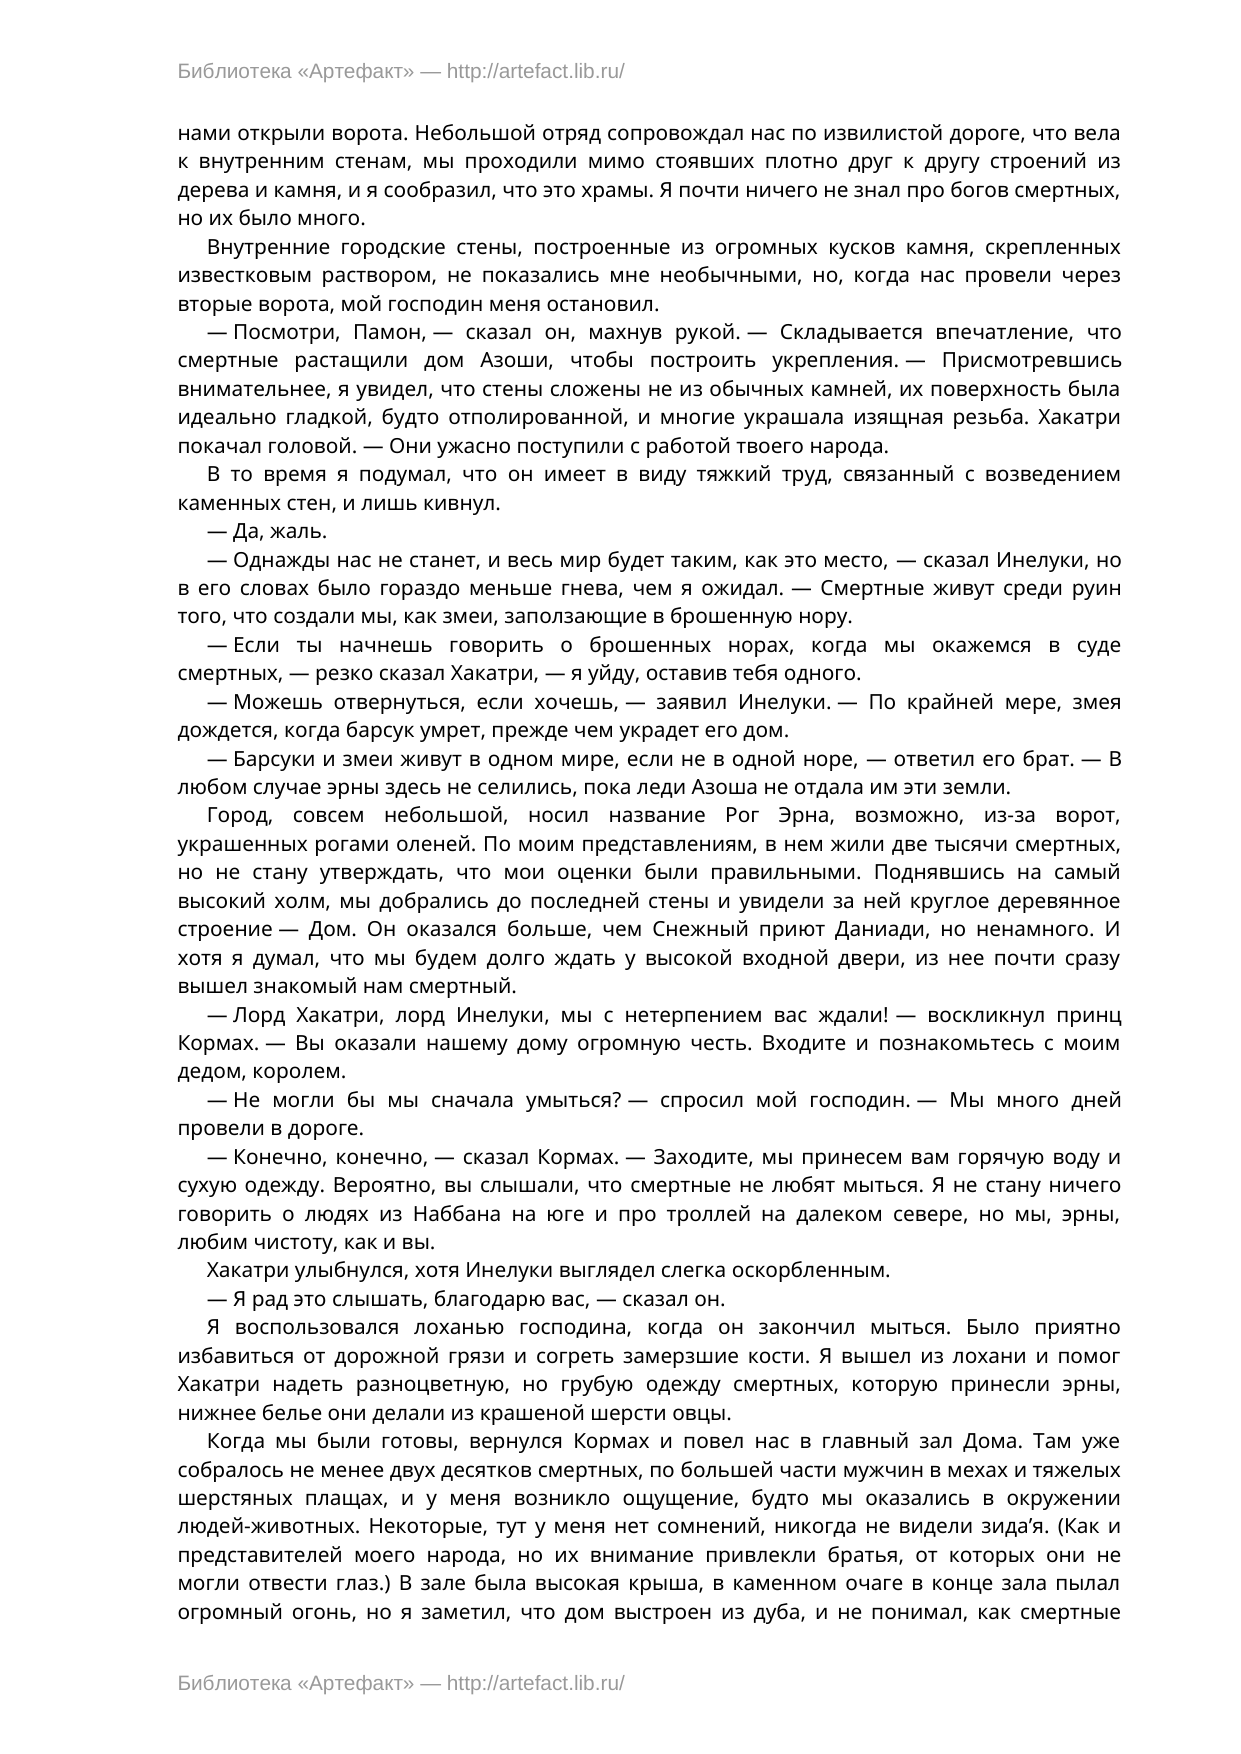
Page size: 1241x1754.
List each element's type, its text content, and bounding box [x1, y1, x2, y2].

text Внутренние городские стены, построенные из огромных кусков камня, скрепленных известковым раствором, не показались мне необычными, но, когда нас провели через вторые ворота, мой господин меня остановил. [177, 232, 1122, 317]
text — Не могли бы мы сначала умыться? — спросил мой господин. — Мы много дней провели в дороге. [177, 1085, 1122, 1142]
text — Посмотри, Памон, — сказал он, махнув рукой. — Складывается впечатление, что смертные растащили дом Азоши, чтобы построить укрепления. — Присмотревшись внимательнее, я увидел, что стены сложены не из обычных камней, их поверхность была идеально гладкой, будто отполированной, и многие украшала изящная резьба. Хакатри покачал головой. — Они ужасно поступили с работой твоего народа. [177, 317, 1122, 459]
text — Однажды нас не станет, и весь мир будет таким, как это место, — сказал Инелуки, но в его словах было гораздо меньше гнева, чем я ожидал. — Смертные живут среди руин того, что создали мы, как змеи, заползающие в брошенную нору. [177, 545, 1122, 630]
text — Можешь отвернуться, если хочешь, — заявил Инелуки. — По крайней мере, змея дождется, когда барсук умрет, прежде чем украдет его дом. [177, 687, 1122, 744]
text В то время я подумал, что он имеет в виду тяжкий труд, связанный с возведением каменных стен, и лишь кивнул. [177, 459, 1122, 516]
text — Я рад это слышать, благодарю вас, — сказал он. [177, 1284, 1122, 1312]
text — Лорд Хакатри, лорд Инелуки, мы с нетерпением вас ждали! — воскликнул принц Кормах. — Вы оказали нашему дому огромную честь. Входите и познакомьтесь с моим дедом, королем. [177, 1000, 1122, 1085]
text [177, 1426, 1122, 1625]
text — Если ты начнешь говорить о брошенных норах, когда мы окажемся в суде смертных, — резко сказал Хакатри, — я уйду, оставив тебя одного. [177, 630, 1122, 687]
text — Конечно, конечно, — сказал Кормах. — Заходите, мы принесем вам горячую воду и сухую одежду. Вероятно, вы слышали, что смертные не любят мыться. Я не стану ничего говорить о людях из Наббана на юге и про троллей на далеком севере, но мы, эрны, любим чистоту, как и вы. [177, 1142, 1122, 1256]
text — Барсуки и змеи живут в одном мире, если не в одной норе, — ответил его брат. — В любом случае эрны здесь не селились, пока леди Азоша не отдала им эти земли. [177, 744, 1122, 801]
text Я воспользовался лоханью господина, когда он закончил мыться. Было приятно избавиться от дорожной грязи и согреть замерзшие кости. Я вышел из лохани и помог Хакатри надеть разноцветную, но грубую одежду смертных, которую принесли эрны, нижнее белье они делали из крашеной шерсти овцы. [177, 1312, 1122, 1426]
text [177, 118, 1122, 232]
text Город, совсем небольшой, носил название Рог Эрна, возможно, из-за ворот, украшенных рогами оленей. По моим представлениям, в нем жили две тысячи смертных, но не стану утверждать, что мои оценки были правильными. Поднявшись на самый высокий холм, мы добрались до последней стены и увидели за ней круглое деревянное строение — Дом. Он оказался больше, чем Снежный приют Даниади, но ненамного. И хотя я думал, что мы будем долго ждать у высокой входной двери, из нее почти сразу вышел знакомый нам смертный. [177, 801, 1122, 1000]
text Хакатри улыбнулся, хотя Инелуки выглядел слегка оскорбленным. [177, 1256, 1122, 1284]
text — Да, жаль. [177, 516, 1122, 545]
